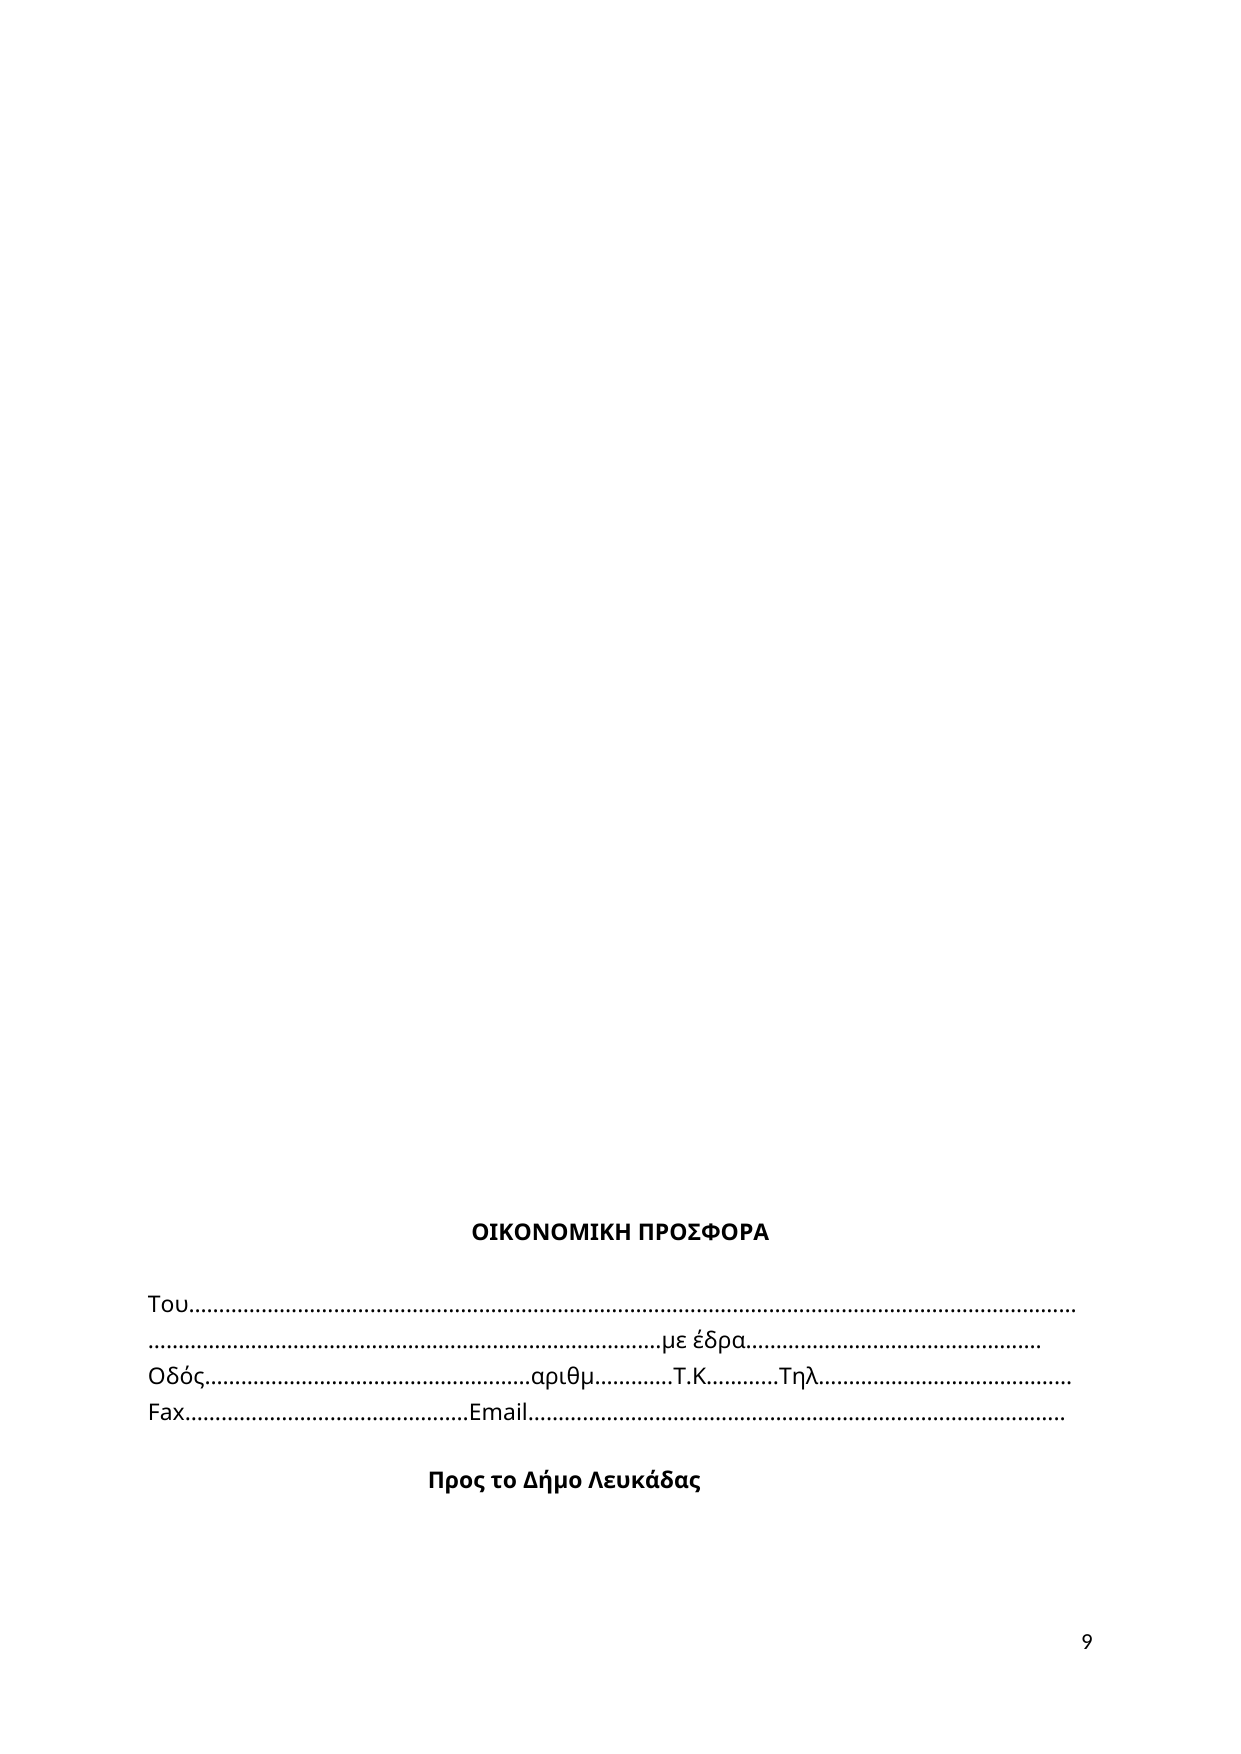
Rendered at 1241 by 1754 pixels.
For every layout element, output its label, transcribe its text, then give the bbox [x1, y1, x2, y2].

text Οδός………………………………………………αριθμ………….Τ.Κ………...Τηλ…………………………………… [148, 1360, 1092, 1391]
text ΟΙΚΟΝΟΜΙΚΗ ΠΡΟΣΦΟΡΑ [148, 1216, 1092, 1248]
text Του…………………………………………………………………………………………………………………………………………………………………………………………………………….με έδρα…………………………………………. [148, 1288, 1092, 1355]
text Fax………………………………………..Email…………………………………………………………………………….. [148, 1396, 1092, 1427]
text Προς το Δήμο Λευκάδας [148, 1464, 1092, 1495]
